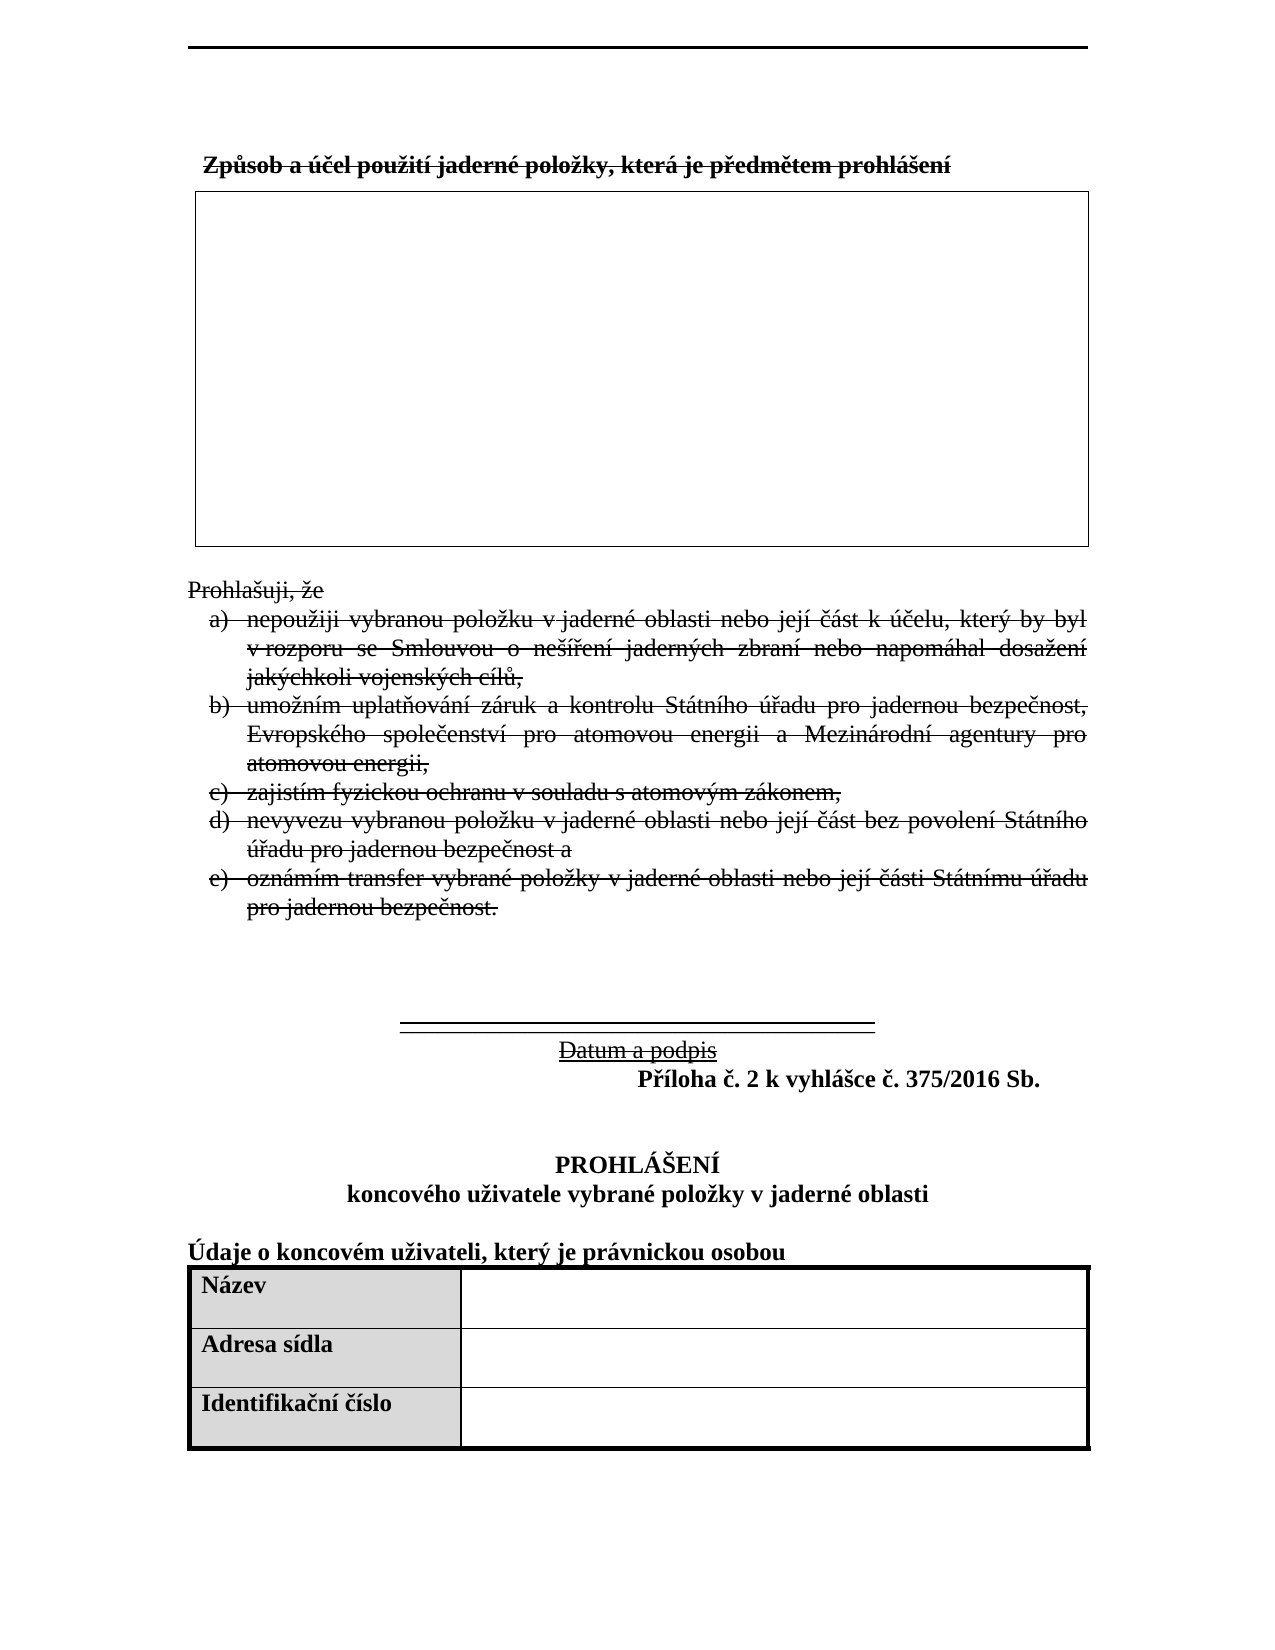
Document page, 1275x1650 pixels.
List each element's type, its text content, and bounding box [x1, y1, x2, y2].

list oznámím transfer vybrané položky v jaderné oblasti nebo její části Státnímu úřadu pro jadernou bezpečnost. [209, 863, 1087, 878]
list zajistím fyzickou ochranu v souladu s atomovým zákonem, [209, 777, 1087, 805]
list umožním uplatňování záruk a kontrolu Státního úřadu pro jadernou bezpečnost, Evropského společenství pro atomovou energii a Mezinárodní agentury pro atomovou energii, [209, 690, 1087, 706]
list nepoužiji vybranou položku v jaderné oblasti nebo její část k účelu, který by byl v rozporu se Smlouvou o nešíření jaderných zbraní nebo napomáhal dosažení jakýchkoli vojenských cílů, [209, 604, 1087, 620]
list nevyvezu vybranou položku v jaderné oblasti nebo její část bez povolení Státního úřadu pro jadernou bezpečnost a [209, 822, 1087, 863]
list nevyvezu vybranou položku v jaderné oblasti nebo její část bez povolení Státního úřadu pro jadernou bezpečnost a [209, 805, 1087, 821]
table_cell Adresa sídla [192, 1329, 460, 1387]
table_header [462, 1270, 1086, 1328]
table_cell [462, 1329, 1086, 1387]
table_header Název [192, 1270, 460, 1328]
list oznámím transfer vybrané položky v jaderné oblasti nebo její části Státnímu úřadu pro jadernou bezpečnost. [209, 880, 1087, 920]
list umožním uplatňování záruk a kontrolu Státního úřadu pro jadernou bezpečnost, Evropského společenství pro atomovou energii a Mezinárodní agentury pro atomovou energii, [209, 707, 1087, 777]
text PROHLÁŠENÍ [187, 1150, 1087, 1179]
text Údaje o koncovém uživateli, který je právnickou osobou [187, 1237, 1087, 1265]
table_header [196, 192, 1088, 546]
table_cell [462, 1388, 1086, 1446]
text Způsob a účel použití jaderné položky, která je předmětem prohlášení [202, 150, 1087, 179]
text ______________________________________ Datum a podpis [187, 1007, 1087, 1064]
text koncového uživatele vybrané položky v jaderné oblasti [187, 1179, 1087, 1208]
text Příloha č. 2 k vyhlášce č. 375/2016 Sb. [562, 1064, 1087, 1093]
text Prohlašuji, že [187, 575, 1087, 604]
list nepoužiji vybranou položku v jaderné oblasti nebo její část k účelu, který by byl v rozporu se Smlouvou o nešíření jaderných zbraní nebo napomáhal dosažení jakýchkoli vojenských cílů, [209, 621, 1087, 690]
table_cell Identifikační číslo [192, 1388, 460, 1446]
